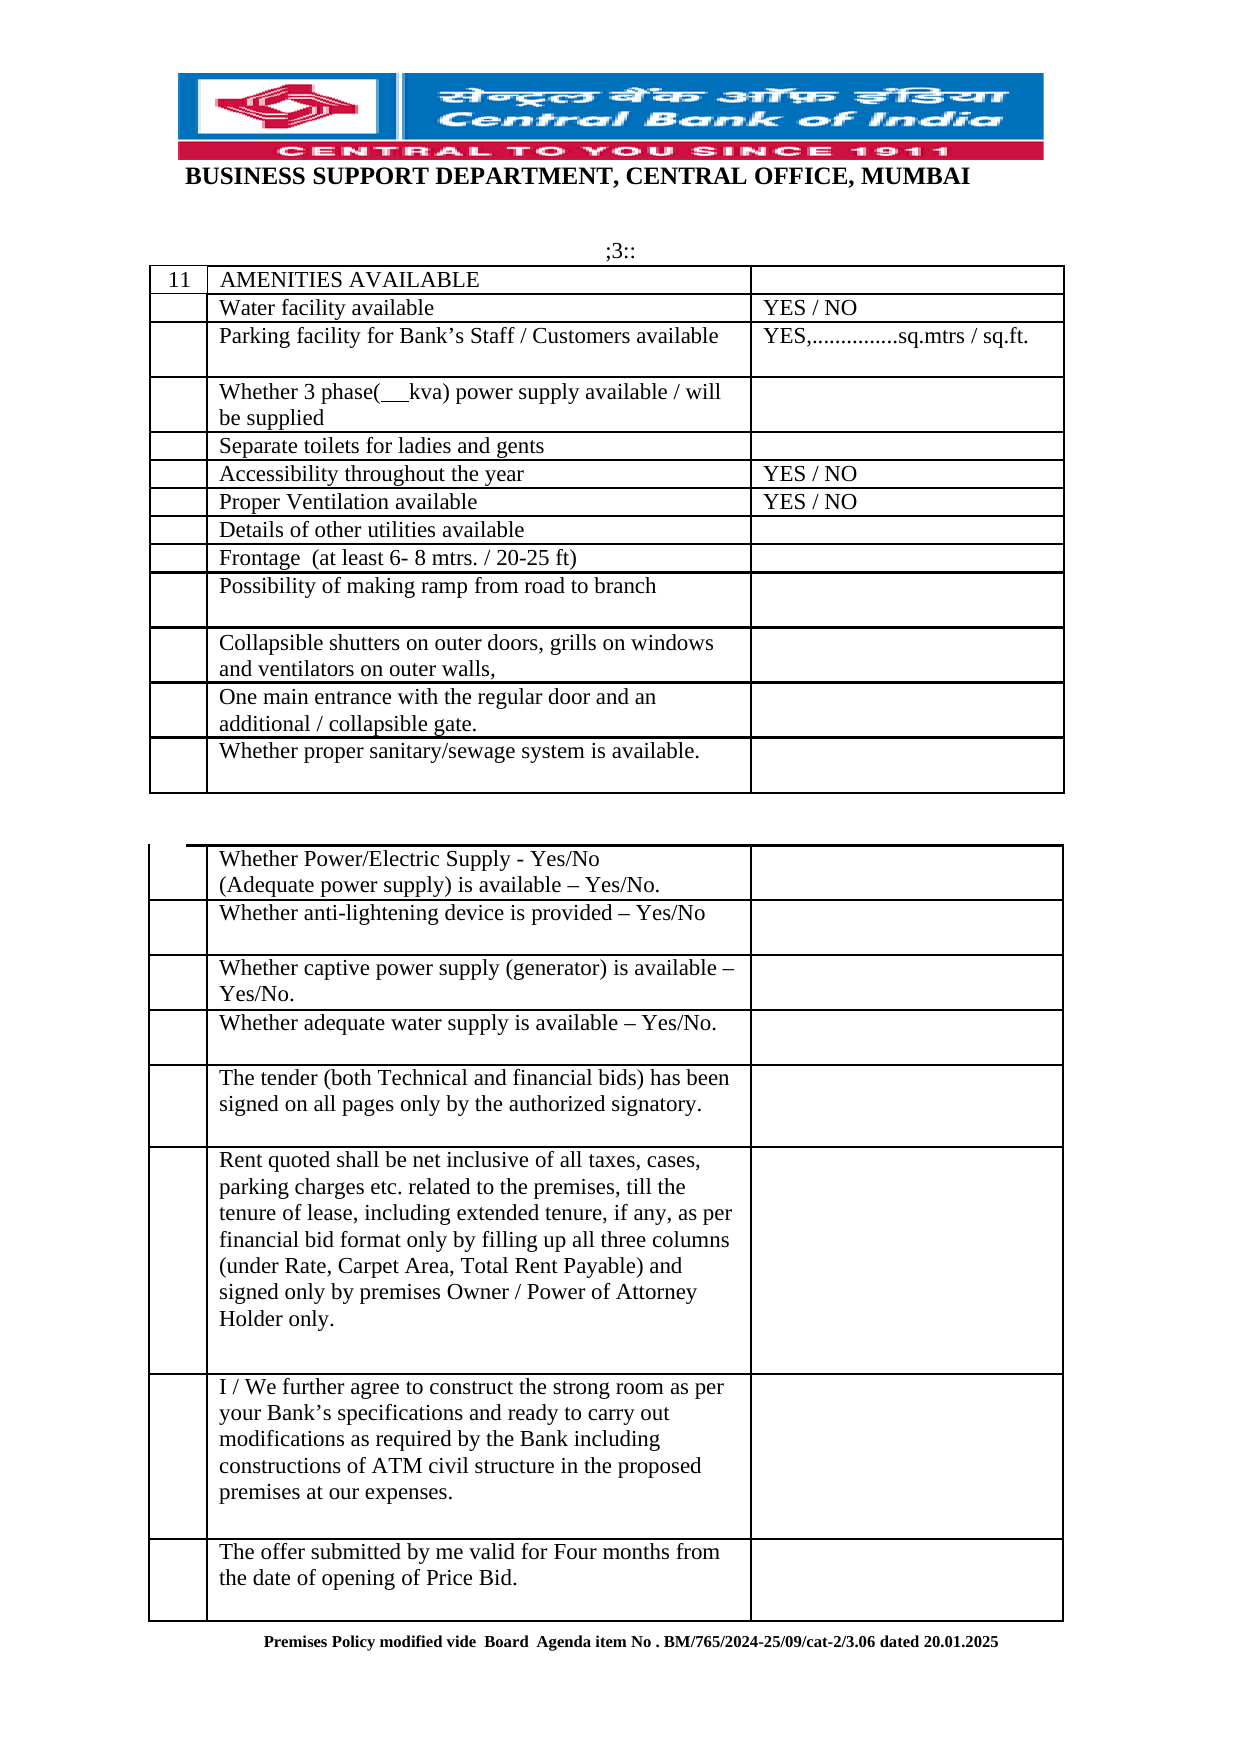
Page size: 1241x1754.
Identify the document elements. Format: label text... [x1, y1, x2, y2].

table_header [186, 847, 206, 899]
table_cell [752, 901, 1062, 954]
table_cell [752, 433, 1063, 459]
table_cell [752, 574, 1063, 626]
table_header 11 [151, 266, 207, 293]
table_cell [752, 1540, 1062, 1620]
table_cell Accessibility throughout the year [208, 461, 750, 487]
table_cell Separate toilets for ladies and gents [208, 433, 750, 459]
table_cell [752, 1375, 1062, 1538]
table_cell Rent quoted shall be net inclusive of all taxes, cases, parking charges etc. related to the premises, till the tenure of lease, including extended tenure, if any, as per financial bid format only by filling up all three columns (under Rate, Carpet Area, Total Rent Payable) and signed only by premises Owner / Power of Attorney Holder only. [208, 1148, 750, 1373]
table_cell [150, 1066, 206, 1146]
table_cell [752, 378, 1063, 431]
table_cell [151, 574, 206, 626]
table_cell Water facility available [208, 295, 750, 321]
table_cell [151, 739, 206, 792]
table_cell The tender (both Technical and financial bids) has been signed on all pages only by the authorized signatory. [208, 1066, 750, 1146]
table_header AMENITIES AVAILABLE [208, 267, 750, 293]
table_cell I / We further agree to construct the strong room as per your Bank’s specifications and ready to carry out modifications as required by the Bank including constructions of ATM civil structure in the proposed premises at our expenses. [208, 1375, 750, 1538]
table_cell [752, 1066, 1062, 1146]
table_cell Possibility of making ramp from road to branch [208, 574, 750, 626]
table_cell One main entrance with the regular door and an additional / collapsible gate. [208, 684, 750, 736]
table_cell Whether captive power supply (generator) is available – Yes/No. [208, 956, 750, 1009]
table_cell [752, 684, 1063, 736]
table_cell [752, 545, 1063, 571]
table_cell [752, 739, 1063, 792]
table_cell [150, 1540, 206, 1620]
table_header [752, 847, 1062, 899]
table_cell [151, 433, 206, 459]
text ;3:: [55, 238, 1186, 264]
table_cell Whether proper sanitary/sewage system is available. [208, 739, 750, 792]
table_cell [151, 378, 206, 431]
table_cell [150, 1148, 206, 1373]
table_cell [752, 956, 1062, 1009]
table_header [752, 267, 1063, 293]
table_cell [151, 517, 206, 543]
table_cell The offer submitted by me valid for Four months from the date of opening of Price Bid. [208, 1540, 750, 1620]
table_cell Proper Ventilation available [208, 489, 750, 515]
table_cell Parking facility for Bank’s Staff / Customers available [208, 323, 750, 376]
table_cell [151, 461, 206, 487]
table_cell YES / NO [752, 295, 1063, 321]
table_cell YES, sq.mtrs / sq.ft. [752, 323, 1063, 376]
table_cell [752, 629, 1063, 681]
table_cell [151, 684, 206, 736]
table_header [150, 844, 186, 899]
table_cell Whether adequate water supply is available – Yes/No. [208, 1011, 750, 1064]
table_cell Whether anti-lightening device is provided – Yes/No [208, 901, 750, 954]
table_cell [150, 1011, 206, 1064]
table_cell YES / NO [752, 461, 1063, 487]
table_cell [151, 489, 206, 515]
table_cell [752, 1148, 1062, 1373]
table_cell [151, 294, 206, 321]
table_cell Frontage (at least 6- 8 mtrs. / 20-25 ft) [208, 545, 750, 571]
picture [178, 73, 1044, 160]
table_cell YES / NO [752, 489, 1063, 515]
table_cell [151, 323, 206, 376]
table_cell Collapsible shutters on outer doors, grills on windows and ventilators on outer walls, [208, 629, 750, 681]
table_header Whether Power/Electric Supply - Yes/No (Adequate power supply) is available – Yes/No. [208, 847, 750, 899]
table_cell [150, 901, 206, 954]
table_cell [151, 545, 206, 571]
table_cell Whether 3 phase( kva) power supply available / will be supplied [208, 378, 750, 431]
table_cell [150, 956, 206, 1009]
table_cell [151, 629, 206, 681]
table_cell [752, 517, 1063, 543]
table_cell [150, 1375, 206, 1538]
table_cell Details of other utilities available [208, 517, 750, 543]
table_cell [752, 1011, 1062, 1064]
